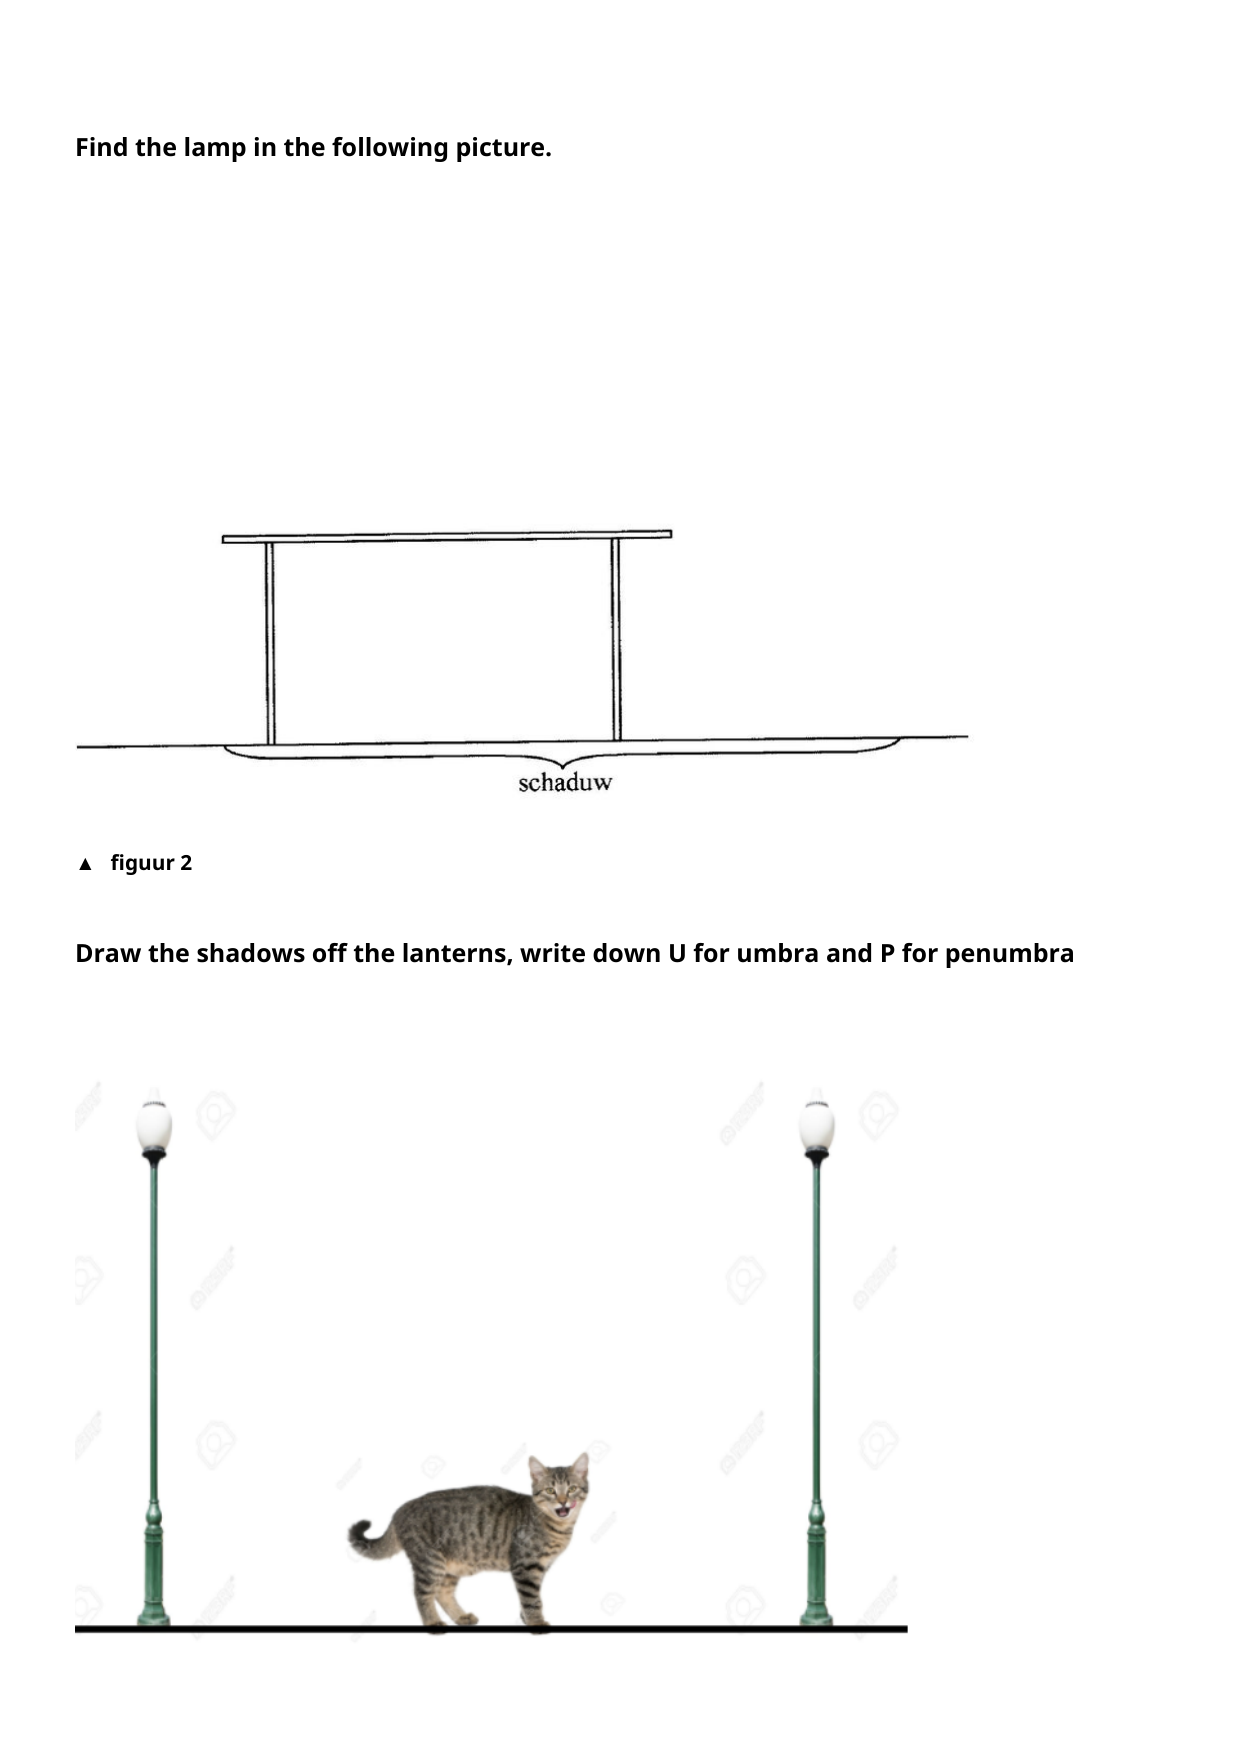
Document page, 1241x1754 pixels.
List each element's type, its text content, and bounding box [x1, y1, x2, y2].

text figuur 2 [75, 848, 1165, 876]
picture [75, 1070, 908, 1713]
picture [75, 183, 977, 829]
list Draw the shadows off the lanterns, write down U for umbra and P for penumbra [75, 935, 1165, 969]
text Find the lamp in the following picture. [75, 130, 1165, 164]
